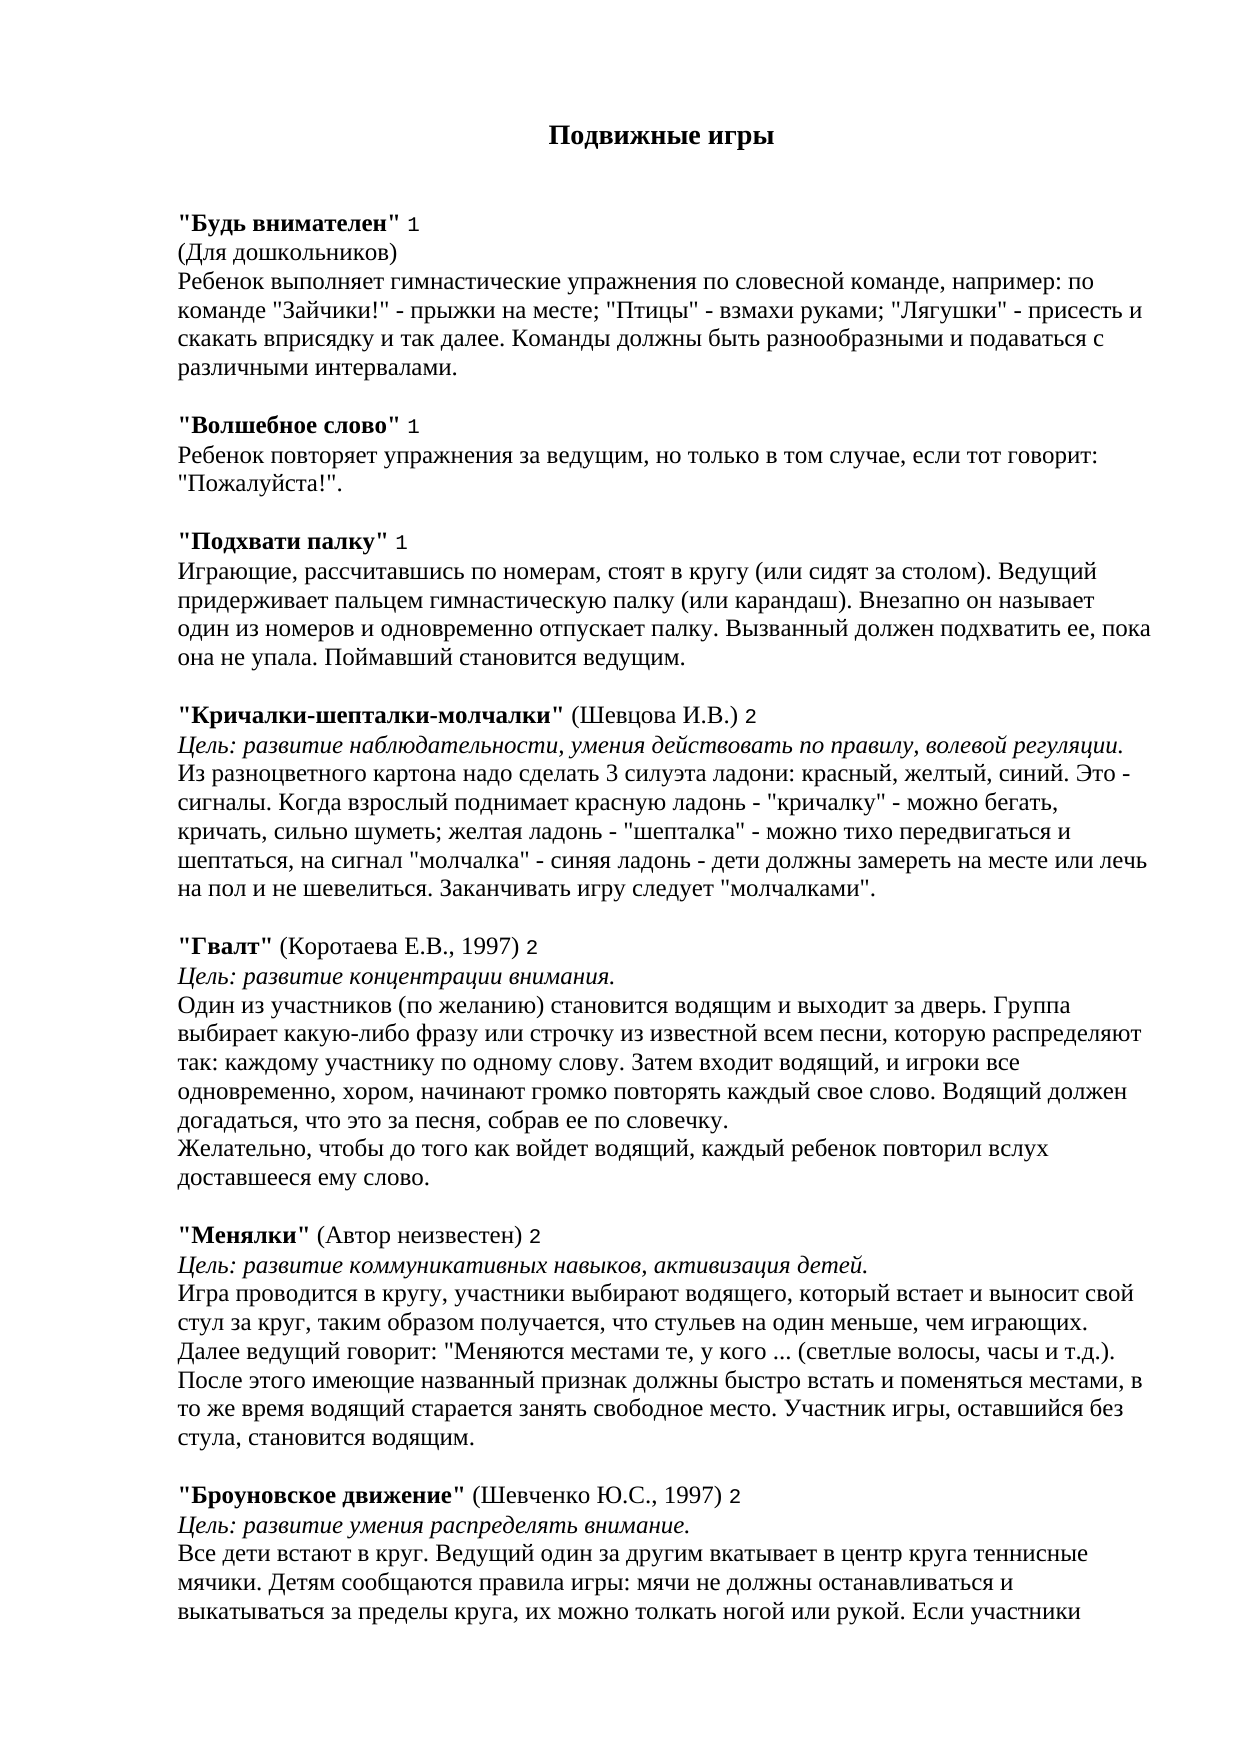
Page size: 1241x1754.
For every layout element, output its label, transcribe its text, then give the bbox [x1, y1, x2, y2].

text Подвижные игры [177, 118, 1152, 178]
text "Кричалки-шепталки-молчалки" (Шевцова И.В.) 2 Цель: развитие наблюдательности, умения действовать по правилу, волевой регуляции. Из разноцветного картона надо сделать 3 силуэта ладони: красный, желтый, синий. Это - сигналы. Когда взрослый поднимает красную ладонь - "кричалку" - можно бегать, кричать, сильно шуметь; желтая ладонь - "шепталка" - можно тихо передвигаться и шептаться, на сигнал "молчалка" - синяя ладонь - дети должны замереть на месте или лечь на пол и не шевелиться. Заканчивать игру следует "молчалками". [177, 700, 1152, 902]
text "Волшебное слово" 1 Ребенок повторяет упражнения за ведущим, но только в том случае, если тот говорит: "Пожалуйста!". [177, 410, 1152, 497]
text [177, 1480, 1152, 1625]
text "Гвалт" (Коротаева Е.В., 1997) 2 Цель: развитие концентрации внимания. Один из участников (по желанию) становится водящим и выходит за дверь. Группа выбирает какую-либо фразу или строчку из известной всем песни, которую распределяют так: каждому участнику по одному слову. Затем входит водящий, и игроки все одновременно, хором, начинают громко повторять каждый свое слово. Водящий должен догадаться, что это за песня, собрав ее по словечку. Желательно, чтобы до того как войдет водящий, каждый ребенок повторил вслух доставшееся ему слово. [177, 931, 1152, 1191]
text "Будь внимателен" 1 (Для дошкольников) Ребенок выполняет гимнастические упражнения по словесной команде, например: по команде "Зайчики!" - прыжки на месте; "Птицы" - взмахи руками; "Лягушки" - присесть и скакать вприсядку и так далее. Команды должны быть разнообразными и подаваться с различными интервалами. [177, 208, 1152, 381]
text "Подхвати палку" 1 Играющие, рассчитавшись по номерам, стоят в кругу (или сидят за столом). Ведущий придерживает пальцем гимнастическую палку (или карандаш). Внезапно он называет один из номеров и одновременно отпускает палку. Вызванный должен подхватить ее, пока она не упала. Поймавший становится ведущим. [177, 526, 1152, 671]
text "Менялки" (Автор неизвестен) 2 Цель: развитие коммуникативных навыков, активизация детей. Игра проводится в кругу, участники выбирают водящего, который встает и выносит свой стул за круг, таким образом получается, что стульев на один меньше, чем играющих. Далее ведущий говорит: "Меняются местами те, у кого ... (светлые волосы, часы и т.д.). После этого имеющие названный признак должны быстро встать и поменяться местами, в то же время водящий старается занять свободное место. Участник игры, оставшийся без стула, становится водящим. [177, 1220, 1152, 1451]
